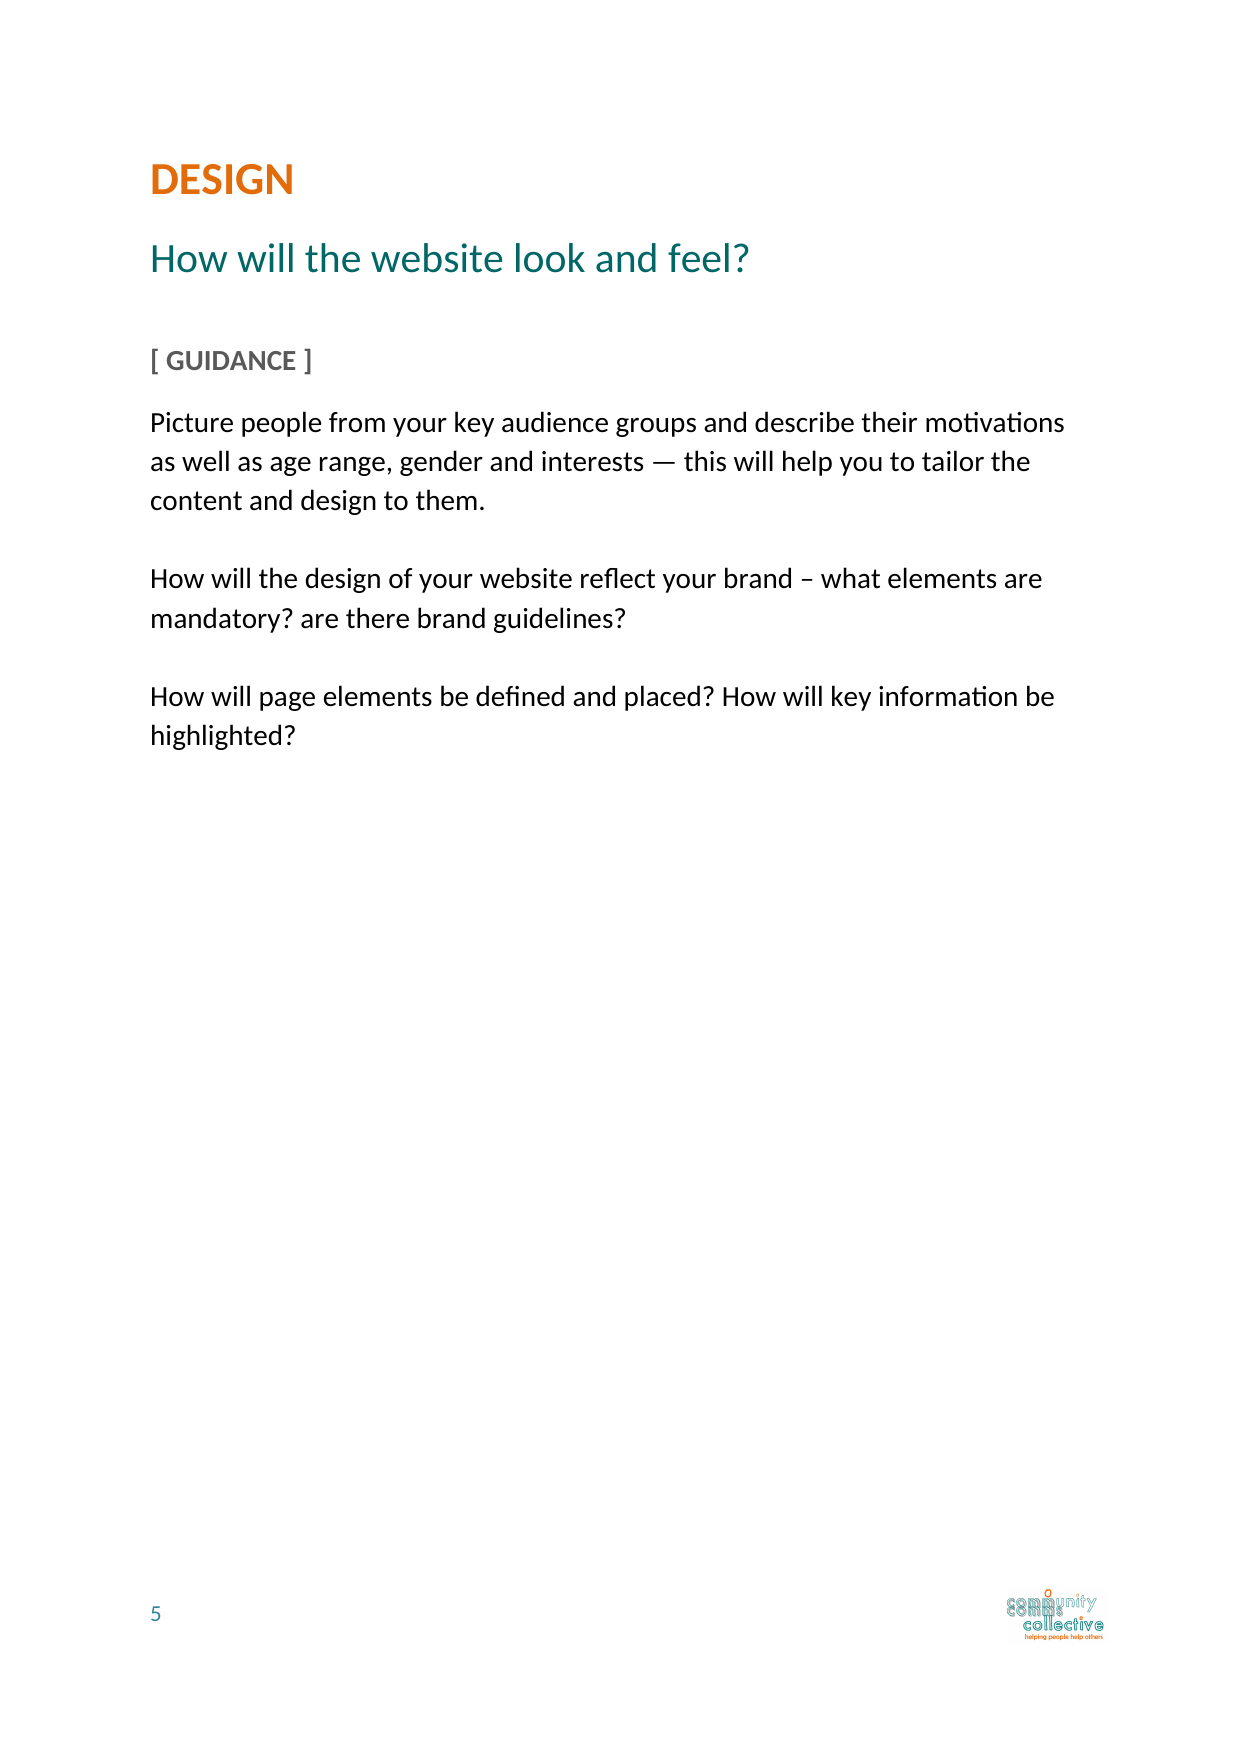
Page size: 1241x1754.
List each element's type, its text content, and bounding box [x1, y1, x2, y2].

picture [1006, 1587, 1110, 1644]
text Picture people from your key audience groups and describe their motivations as well as age range, gender and interests — this will help you to tailor the content and design to them. How will the design of your website reflect your brand – what elements are mandatory? are there brand guidelines? How will page elements be defined and placed? How will key information be highlighted? [150, 404, 1090, 823]
text [ GUIDANCE ] [150, 301, 1090, 378]
subtitle How will the website look and feel? [150, 232, 1090, 283]
subtitle DESIGN [150, 150, 1090, 206]
